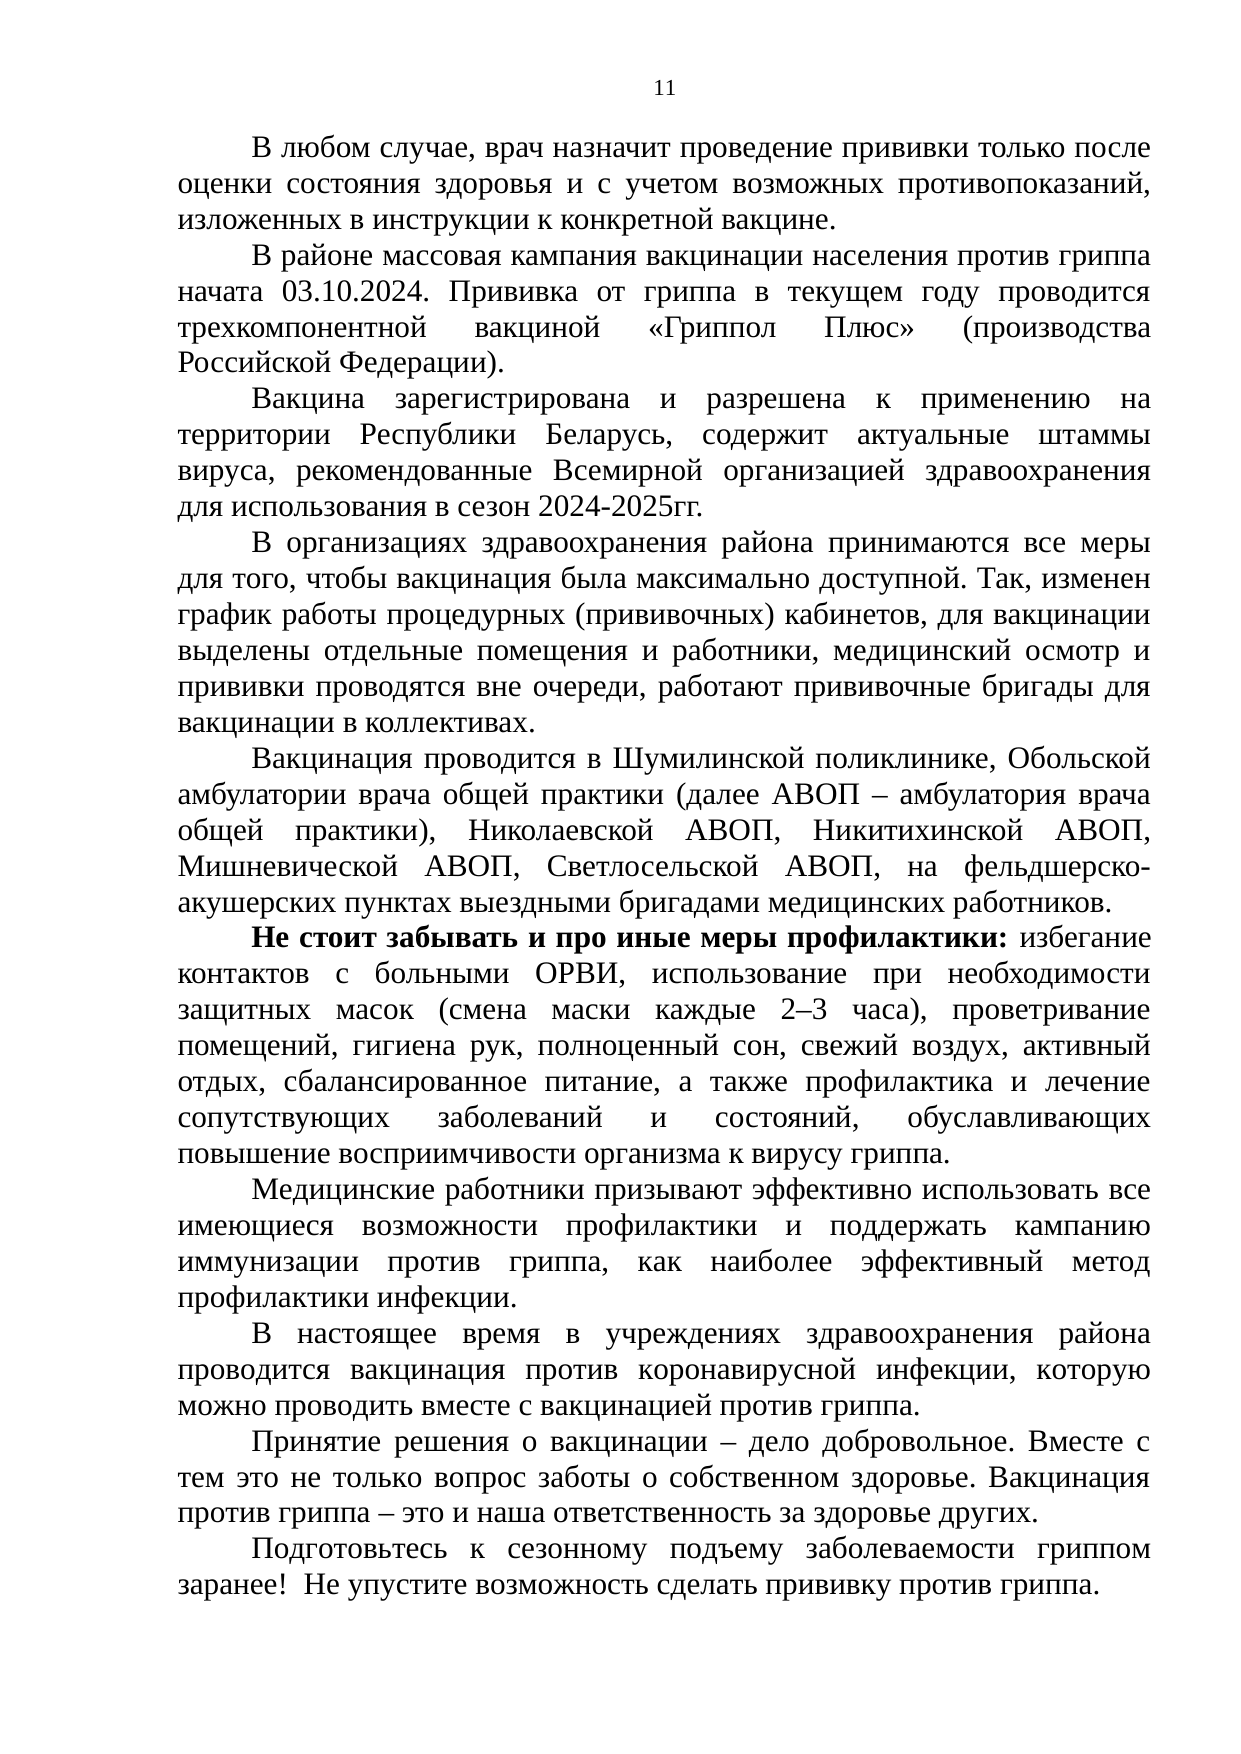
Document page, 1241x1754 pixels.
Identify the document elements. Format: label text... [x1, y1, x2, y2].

text В любом случае, врач назначит проведение прививки только после оценки состояния здоровья и с учетом возможных противопоказаний, изложенных в инструкции к конкретной вакцине. [177, 128, 1152, 236]
text Вакцина зарегистрирована и разрешена к применению на территории Республики Беларусь, содержит актуальные штаммы вируса, рекомендованные Всемирной организацией здравоохранения для использования в сезон 2024-2025гг. [177, 380, 1152, 523]
text В организациях здравоохранения района принимаются все меры для того, чтобы вакцинация была максимально доступной. Так, изменен график работы процедурных (прививочных) кабинетов, для вакцинации выделены отдельные помещения и работники, медицинский осмотр и прививки проводятся вне очереди, работают прививочные бригады для вакцинации в коллективах. [177, 523, 1152, 739]
text Подготовьтесь к сезонному подъему заболеваемости гриппом заранее! Не упустите возможность сделать прививку против гриппа. [177, 1530, 1152, 1602]
text Не стоит забывать и про иные меры профилактики: избегание контактов с больными ОРВИ, использование при необходимости защитных масок (смена маски каждые 2–3 часа), проветривание помещений, гигиена рук, полноценный сон, свежий воздух, активный отдых, сбалансированное питание, а также профилактика и лечение сопутствующих заболеваний и состояний, обуславливающих повышение восприимчивости организма к вирусу гриппа. [177, 919, 1152, 1170]
text В районе массовая кампания вакцинации населения против гриппа начата 03.10.2024. Прививка от гриппа в текущем году проводится трехкомпонентной вакциной «Гриппол Плюс» (производства Российской Федерации). [177, 236, 1152, 380]
text В настоящее время в учреждениях здравоохранения района проводится вакцинация против коронавирусной инфекции, которую можно проводить вместе с вакцинацией против гриппа. [177, 1314, 1152, 1422]
text Медицинские работники призывают эффективно использовать все имеющиеся возможности профилактики и поддержать кампанию иммунизации против гриппа, как наиболее эффективный метод профилактики инфекции. [177, 1170, 1152, 1314]
text Вакцинация проводится в Шумилинской поликлинике, Обольской амбулатории врача общей практики (далее АВОП – амбулатория врача общей практики), Николаевской АВОП, Никитихинской АВОП, Мишневической АВОП, Светлосельской АВОП, на фельдшерско-акушерских пунктах выездными бригадами медицинских работников. [177, 739, 1152, 919]
text Принятие решения о вакцинации – дело добровольное. Вместе с тем это не только вопрос заботы о собственном здоровье. Вакцинация против гриппа – это и наша ответственность за здоровье других. [177, 1422, 1152, 1530]
